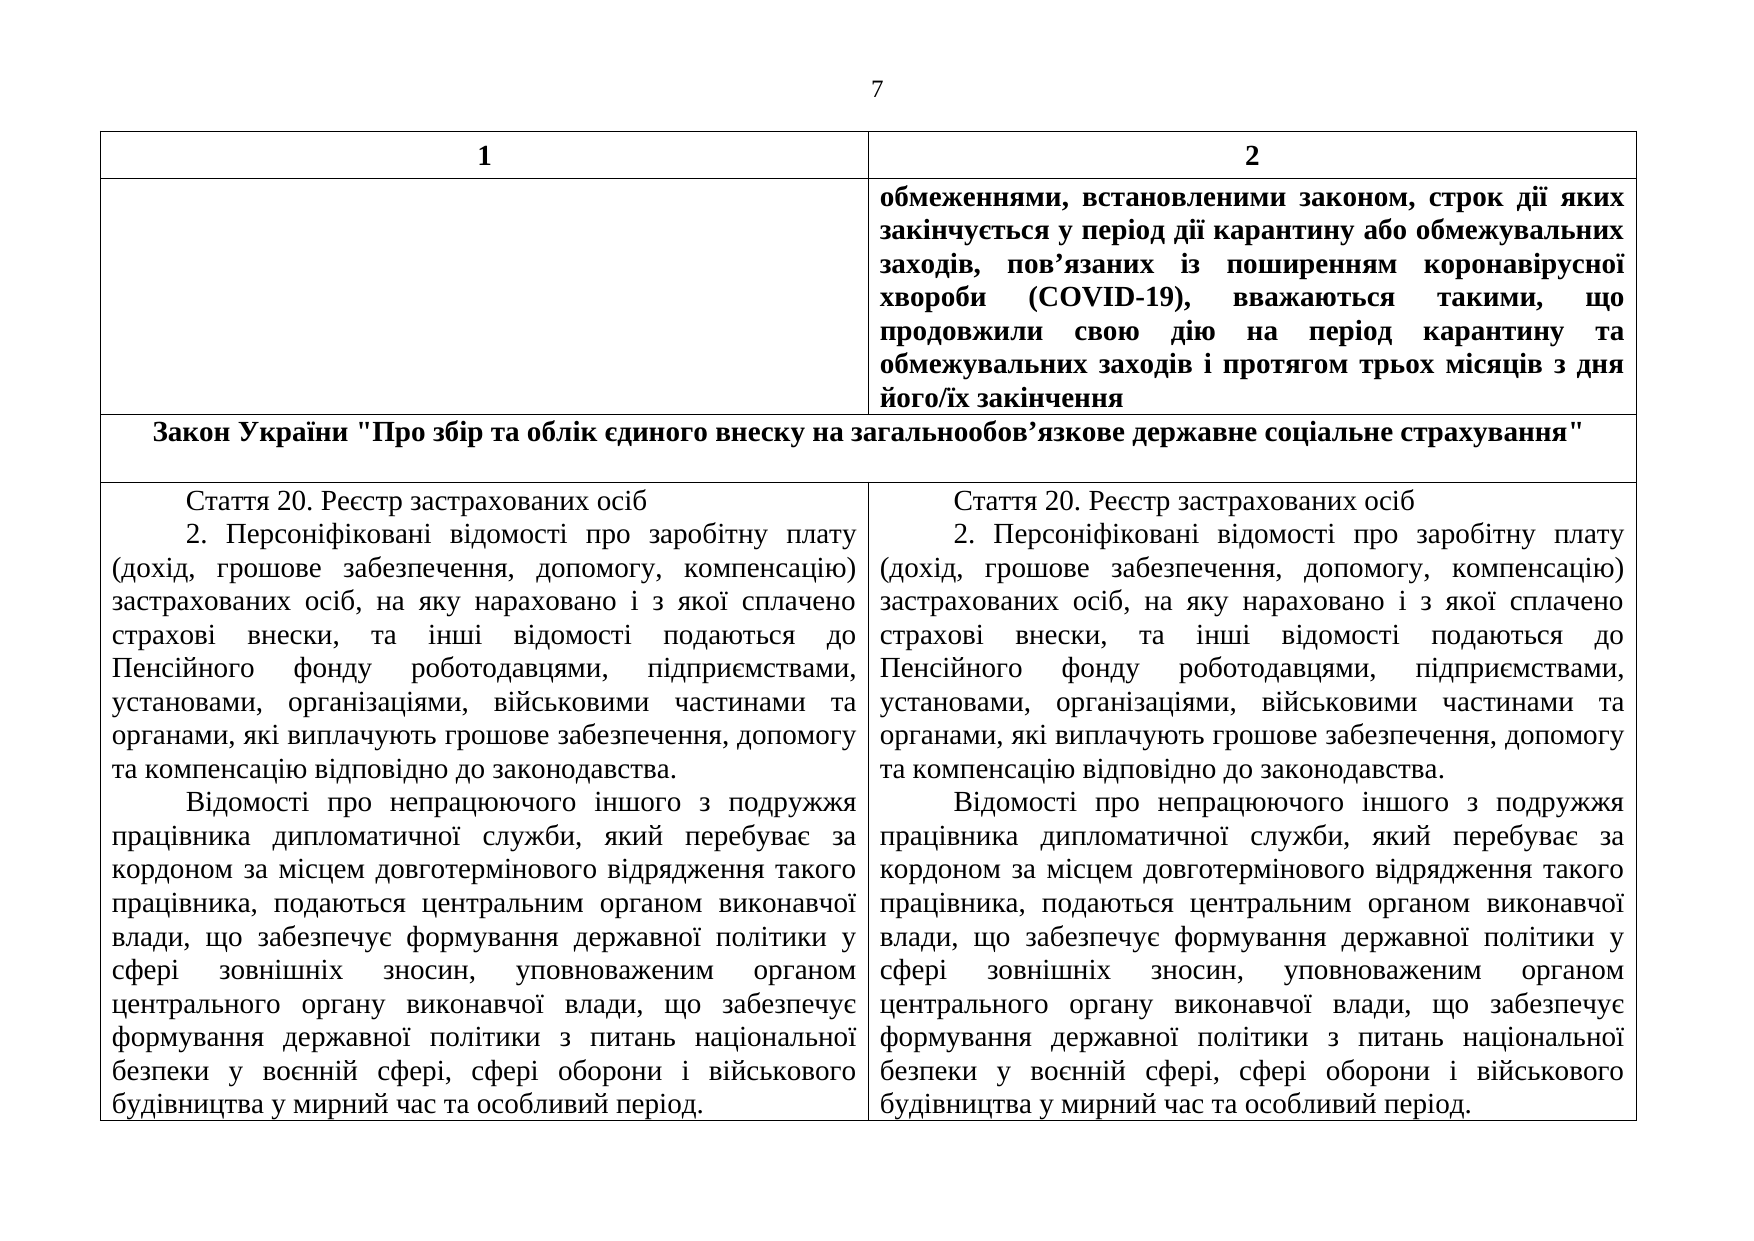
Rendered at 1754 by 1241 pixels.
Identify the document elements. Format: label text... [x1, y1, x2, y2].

table_header 2 [869, 132, 1636, 178]
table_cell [869, 179, 1636, 413]
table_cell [101, 483, 868, 1120]
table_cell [101, 179, 868, 413]
table_cell Закон України "Про збір та облік єдиного внеску на загальнообов’язкове державне соціальне страхування" [101, 415, 1636, 482]
table_header 1 [101, 132, 868, 178]
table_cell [869, 483, 1636, 1120]
